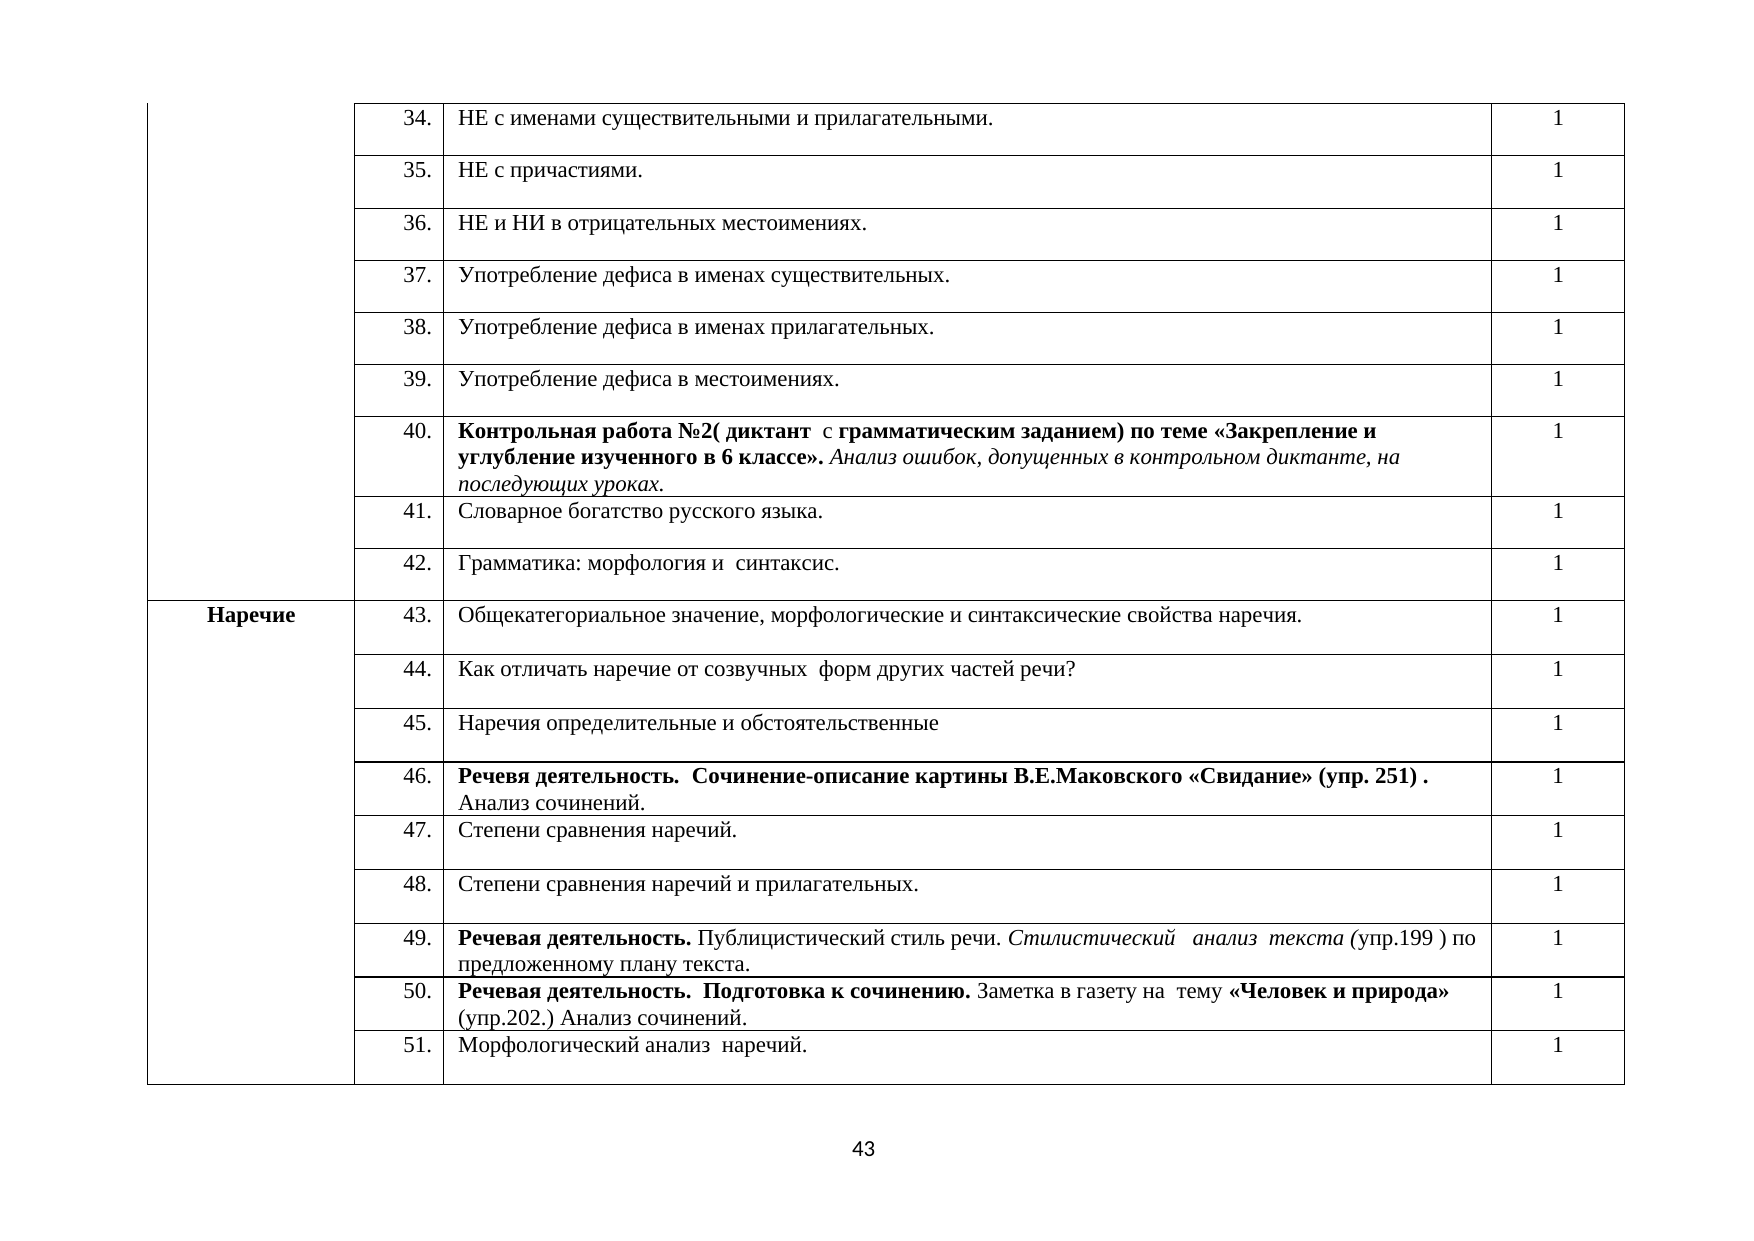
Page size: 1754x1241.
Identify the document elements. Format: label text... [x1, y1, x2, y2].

table_cell Грамматика: морфология и синтаксис. [444, 549, 1491, 600]
table_cell Степени сравнения наречий и прилагательных. [444, 870, 1491, 923]
table_cell 1 [1492, 365, 1624, 416]
table_cell 1 [1492, 497, 1624, 548]
table_cell Морфологический анализ наречий. [444, 1031, 1491, 1084]
table_cell [355, 549, 443, 600]
table_cell 1 [1492, 261, 1624, 312]
table_cell [355, 497, 443, 548]
table_cell [355, 313, 443, 364]
table_cell [355, 709, 443, 761]
table_cell [355, 924, 443, 976]
table_cell 1 [1492, 313, 1624, 364]
table_cell [355, 365, 443, 416]
table_cell 1 [1492, 763, 1624, 815]
table_cell 1 [1492, 1031, 1624, 1084]
table_cell Наречие [148, 601, 354, 1084]
table_cell 1 [1492, 924, 1624, 976]
table_cell [355, 209, 443, 259]
table_cell [355, 601, 443, 654]
table_cell 1 [1492, 209, 1624, 259]
table_cell [355, 104, 443, 155]
table_cell [355, 417, 443, 496]
table_cell 1 [1492, 709, 1624, 761]
table_cell НЕ с причастиями. [444, 156, 1491, 207]
table_cell Употребление дефиса в именах существительных. [444, 261, 1491, 312]
table_cell [355, 978, 443, 1030]
table_cell 1 [1492, 601, 1624, 654]
table_cell 1 [1492, 978, 1624, 1030]
table_cell [355, 816, 443, 869]
table_cell [355, 1031, 443, 1084]
table_cell Как отличать наречие от созвучных форм других частей речи? [444, 655, 1491, 708]
table_cell Речевя деятельность. Сочинение-описание картины В.Е.Маковского «Свидание» (упр. 251) . Анализ сочинений. [444, 763, 1491, 815]
table_cell [355, 261, 443, 312]
table_cell 1 [1492, 870, 1624, 923]
table_cell [355, 655, 443, 708]
table_cell Степени сравнения наречий. [444, 816, 1491, 869]
table_cell Наречия определительные и обстоятельственные [444, 709, 1491, 761]
table_cell 1 [1492, 417, 1624, 496]
table_cell 1 [1492, 816, 1624, 869]
table_cell Общекатегориальное значение, морфологические и синтаксические свойства наречия. [444, 601, 1491, 654]
table_cell 1 [1492, 549, 1624, 600]
table_cell Употребление дефиса в именах прилагательных. [444, 313, 1491, 364]
table_cell НЕ и НИ в отрицательных местоимениях. [444, 209, 1491, 259]
table_cell [355, 870, 443, 923]
table_cell 1 [1492, 655, 1624, 708]
table_cell НЕ с именами существительными и прилагательными. [444, 104, 1491, 155]
table_cell [355, 156, 443, 207]
table_cell Употребление дефиса в местоимениях. [444, 365, 1491, 416]
table_cell 1 [1492, 104, 1624, 155]
table_cell 1 [1492, 156, 1624, 207]
table_cell Речевая деятельность. Публицистический стиль речи. Стилистический анализ текста (упр.199 ) по предложенному плану текста. [444, 924, 1491, 976]
table_cell Контрольная работа №2( диктант с грамматическим заданием) по теме «Закрепление и углубление изученного в 6 классе». Анализ ошибок, допущенных в контрольном диктанте, на последующих уроках. [444, 417, 1491, 496]
table_cell Речевая деятельность. Подготовка к сочинению. Заметка в газету на тему «Человек и природа» (упр.202.) Анализ сочинений. [444, 978, 1491, 1030]
table_cell [355, 763, 443, 815]
table_cell Словарное богатство русского языка. [444, 497, 1491, 548]
